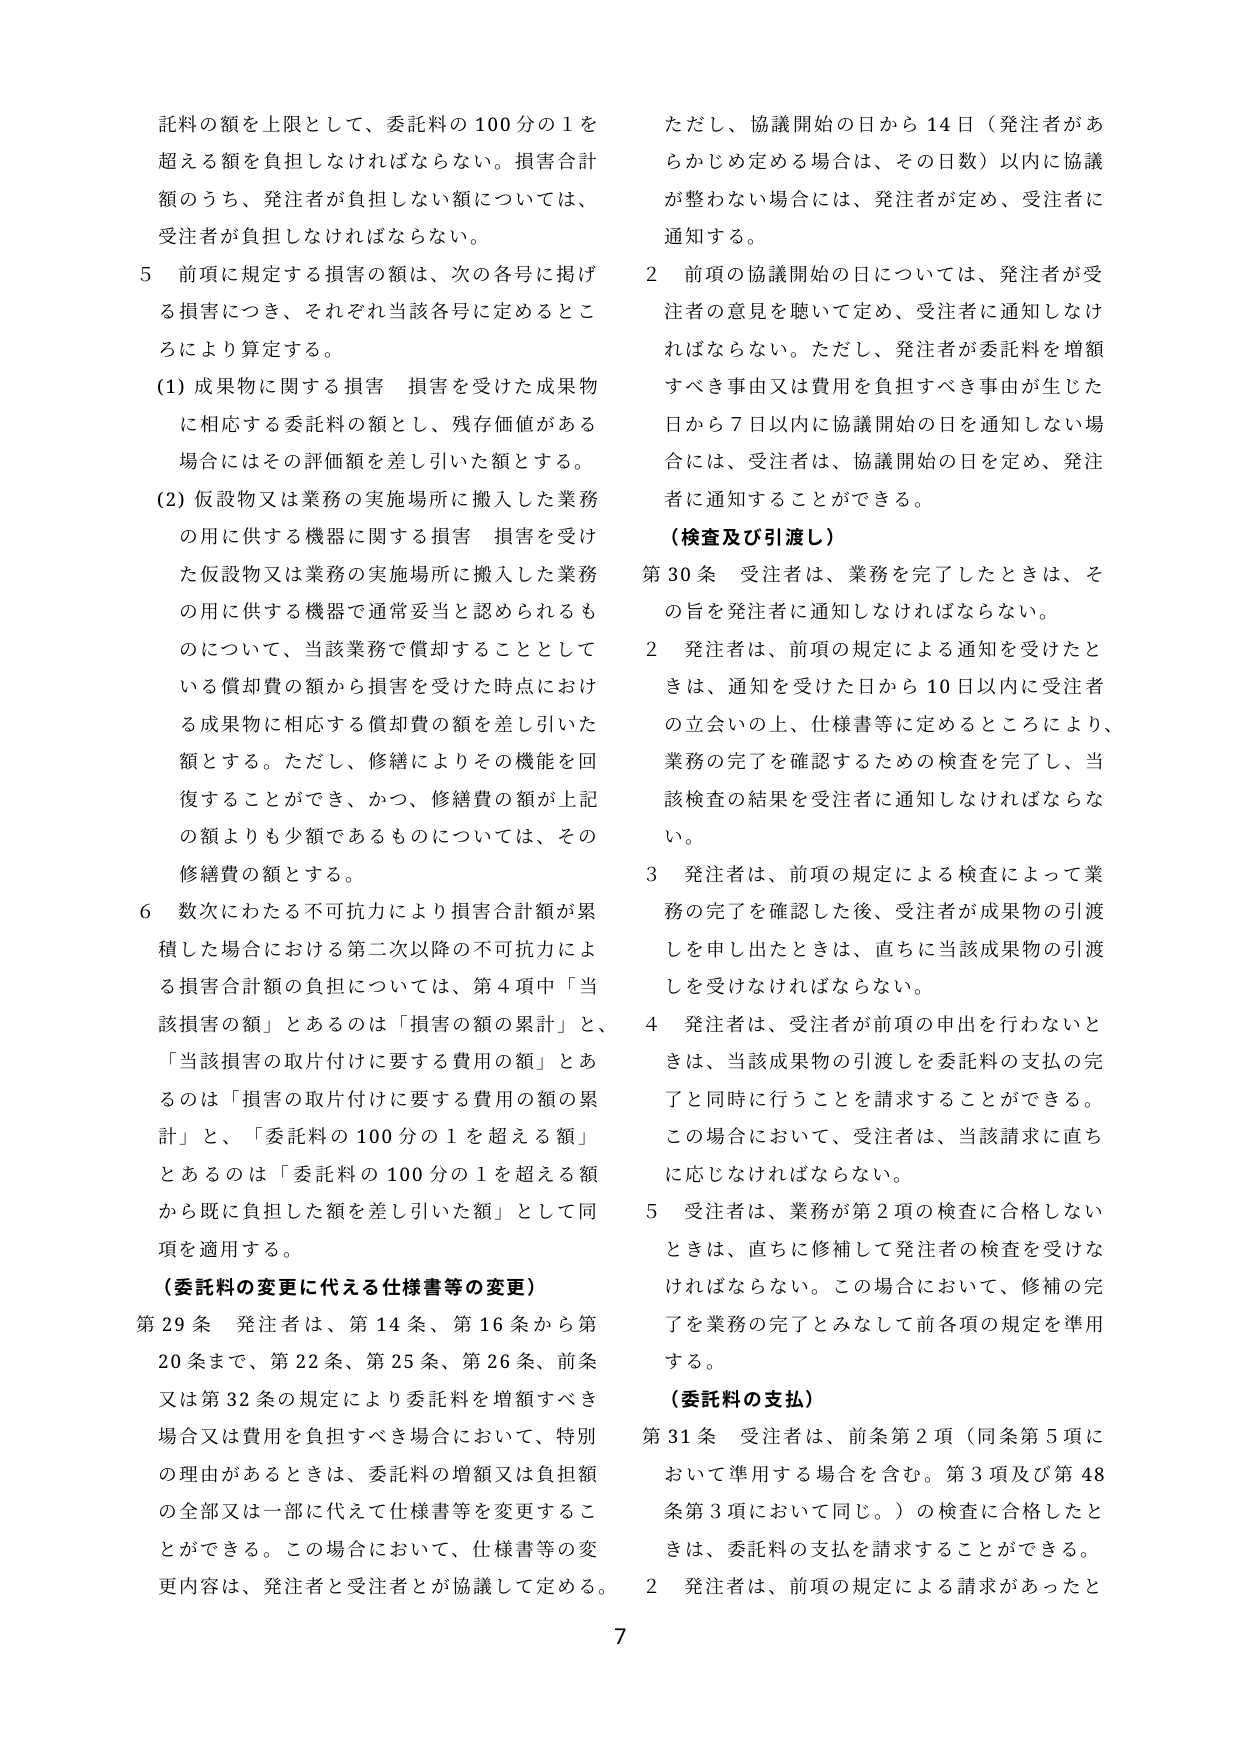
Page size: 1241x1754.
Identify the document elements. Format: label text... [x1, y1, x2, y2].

text （委託料の変更に代える仕様書等の変更） [153, 1267, 598, 1305]
text ５ 前項に規定する損害の額は、次の各号に掲げる損害につき、それぞれ当該各号に定めるところにより算定する。 [136, 255, 598, 367]
text （検査及び引渡し） [660, 517, 1104, 555]
text ２ 発注者は、前項の規定による請求があったときは、請求を受けた日から30日以内に委託料を支払わなければならない。 [642, 1567, 1104, 1605]
text (2) 仮設物又は業務の実施場所に搬入した業務の用に供する機器に関する損害 損害を受けた仮設物又は業務の実施場所に搬入した業務の用に供する機器で通常妥当と認められるものについて、当該業務で償却することとしている償却費の額から損害を受けた時点における成果物に相応する償却費の額を差し引いた額とする。ただし、修繕によりその機能を回復することができ、かつ、修繕費の額が上記の額よりも少額であるものについては、その修繕費の額とする。 [157, 480, 598, 892]
text ２ 発注者は、前項の規定による通知を受けたときは、通知を受けた日から10日以内に受注者の立会いの上、仕様書等に定めるところにより、業務の完了を確認するための検査を完了し、当該検査の結果を受注者に通知しなければならない。 [642, 630, 1104, 855]
text ２ 前項の協議開始の日については、発注者が受注者の意見を聴いて定め、受注者に通知しなければならない。ただし、発注者が委託料を増額すべき事由又は費用を負担すべき事由が生じた日から７日以内に協議開始の日を通知しない場合には、受注者は、協議開始の日を定め、発注者に通知することができる。 [642, 255, 1104, 517]
text 第29条 発注者は、第14条、第16条から第20条まで、第22条、第25条、第26条、前条又は第32条の規定により委託料を増額すべき場合又は費用を負担すべき場合において、特別の理由があるときは、委託料の増額又は負担額の全部又は一部に代えて仕様書等を変更することができる。この場合において、仕様書等の変更内容は、発注者と受注者とが協議して定める。ただし、協議開始の日から14日（発注者があらかじめ定める場合は、その日数）以内に協議が整わない場合には、発注者が定め、受注者に通知する。 [136, 1305, 598, 1605]
text （委託料の支払） [660, 1380, 1104, 1417]
text (1) 成果物に関する損害 損害を受けた成果物に相応する委託料の額とし、残存価値がある場合にはその評価額を差し引いた額とする。 [157, 367, 598, 480]
text 第30条 受注者は、業務を完了したときは、その旨を発注者に通知しなければならない。 [642, 555, 1104, 630]
text ３ 発注者は、前項の規定による検査によって業務の完了を確認した後、受注者が成果物の引渡しを申し出たときは、直ちに当該成果物の引渡しを受けなければならない。 [642, 855, 1104, 1005]
text ４ 発注者は、受注者が前項の申出を行わないときは、当該成果物の引渡しを委託料の支払の完了と同時に行うことを請求することができる。この場合において、受注者は、当該請求に直ちに応じなければならない。 [642, 1005, 1104, 1192]
text ５ 受注者は、業務が第２項の検査に合格しないときは、直ちに修補して発注者の検査を受けなければならない。この場合において、修補の完了を業務の完了とみなして前各項の規定を準用する。 [642, 1192, 1104, 1380]
text 第31条 受注者は、前条第２項（同条第５項において準用する場合を含む。第３項及び第48条第３項において同じ。）の検査に合格したときは、委託料の支払を請求することができる。 [642, 1417, 1104, 1567]
text ６ 数次にわたる不可抗力により損害合計額が累積した場合における第二次以降の不可抗力による損害合計額の負担については、第４項中「当該損害の額」とあるのは「損害の額の累計」と、「当該損害の取片付けに要する費用の額」とあるのは「損害の取片付けに要する費用の額の累計」と、「委託料の100分の１を超える額」とあるのは「委託料の100分の１を超える額から既に負担した額を差し引いた額」として同項を適用する。 [136, 892, 598, 1267]
text 第29条 発注者は、第14条、第16条から第20条まで、第22条、第25条、第26条、前条又は第32条の規定により委託料を増額すべき場合又は費用を負担すべき場合において、特別の理由があるときは、委託料の増額又は負担額の全部又は一部に代えて仕様書等を変更することができる。この場合において、仕様書等の変更内容は、発注者と受注者とが協議して定める。ただし、協議開始の日から14日（発注者があらかじめ定める場合は、その日数）以内に協議が整わない場合には、発注者が定め、受注者に通知する。 [642, 105, 1104, 255]
